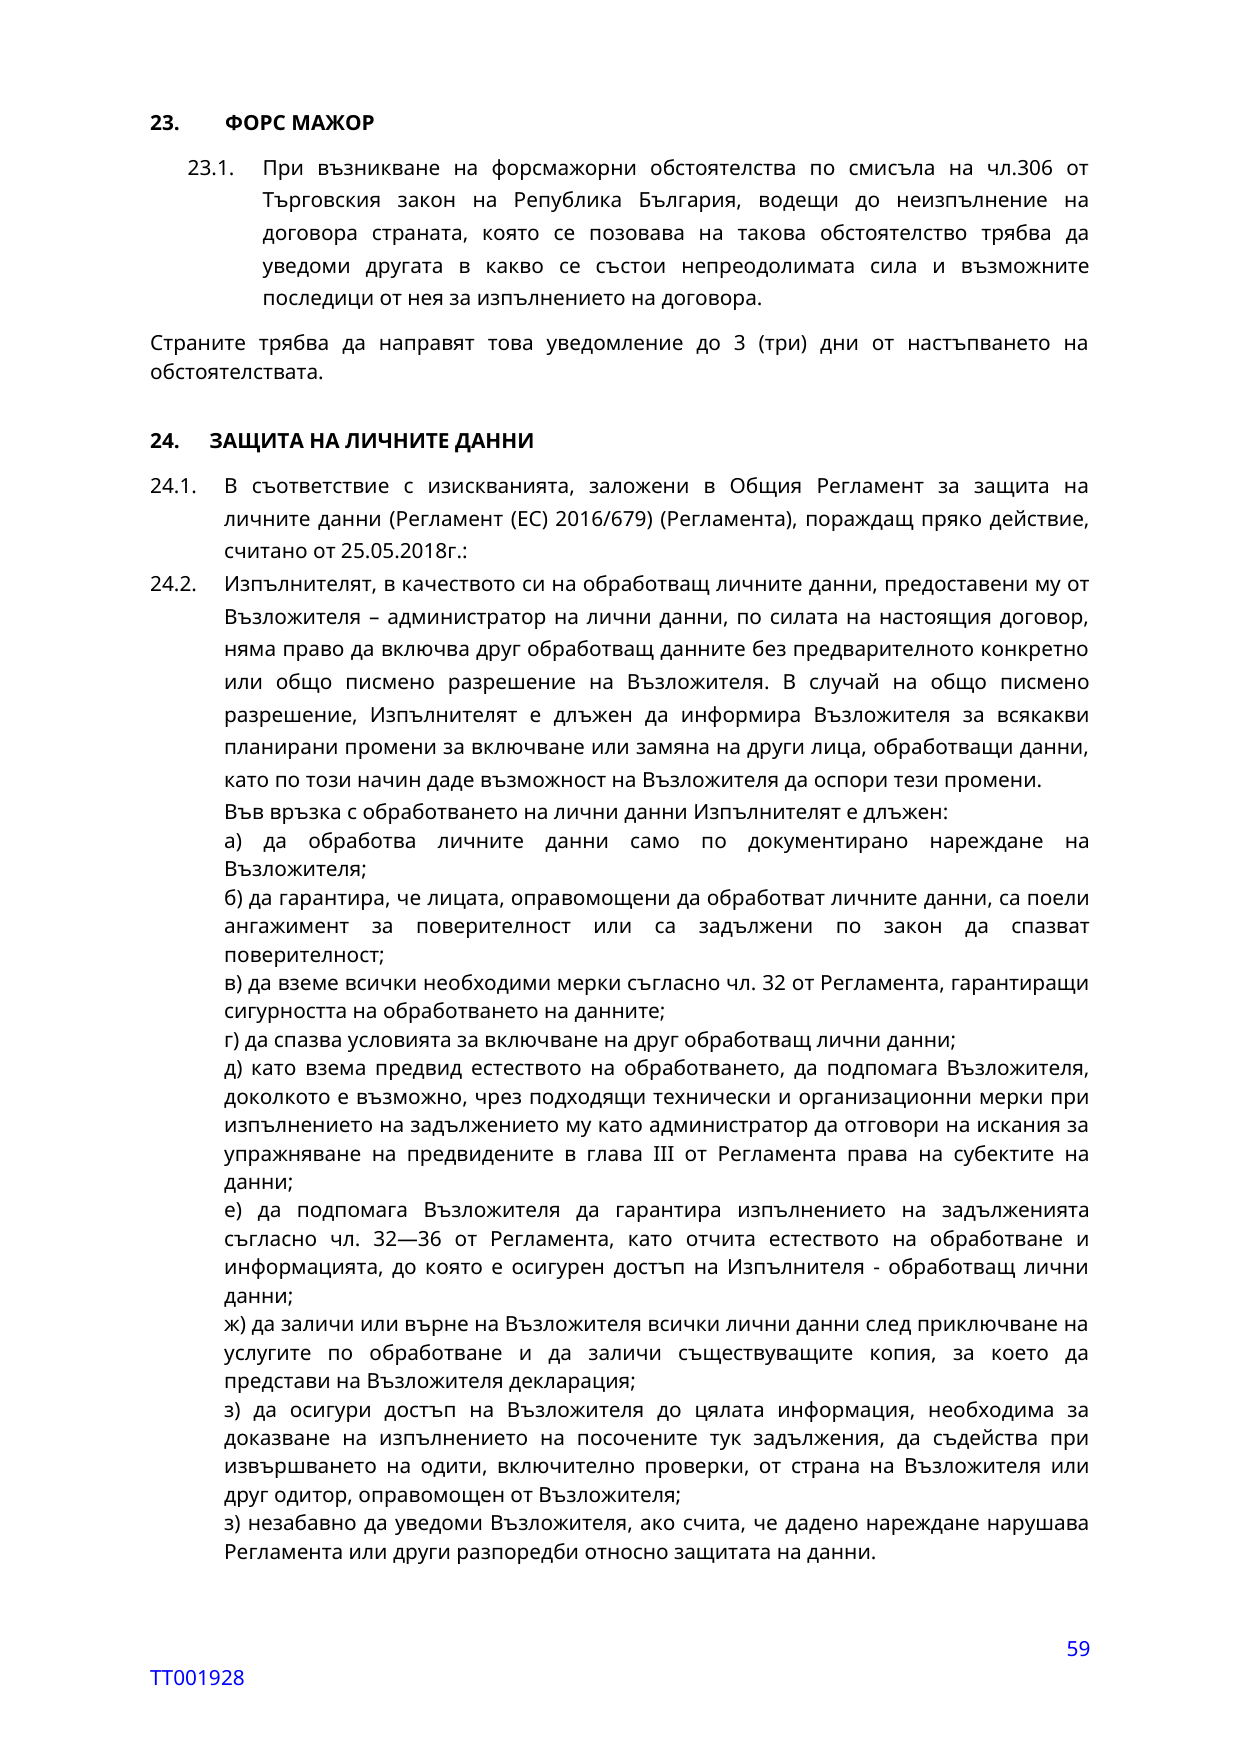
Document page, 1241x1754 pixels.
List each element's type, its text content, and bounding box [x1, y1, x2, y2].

list Изпълнителят, в качеството си на обработващ личните данни, предоставени му от Възложителя – администратор на лични данни, по силата на настоящия договор, няма право да включва друг обработващ данните без предварителното конкретно или общо писмено разрешение на Възложителя. В случай на общо писмено разрешение, Изпълнителят е длъжен да информира Възложителя за всякакви планирани промени за включване или замяна на други лица, обработващи данни, като по този начин даде възможност на Възложителя да оспори тези промени. [150, 569, 1090, 793]
text Страните трябва да направят това уведомление до 3 (три) дни от настъпването на обстоятелствата. [150, 328, 1090, 385]
text б) да гарантира, че лицата, оправомощени да обработват личните данни, са поели ангажимент за поверителност или са задължени по закон да спазват поверителност; [224, 883, 1090, 968]
text г) да спазва условията за включване на друг обработващ лични данни; [224, 1025, 1090, 1053]
text д) като взема предвид естеството на обработването, да подпомага Възложителя, доколкото е възможно, чрез подходящи технически и организационни мерки при изпълнението на задължението му като администратор да отговори на искания за упражняване на предвидените в глава III от Регламента права на субектите на данни; [224, 1053, 1090, 1196]
list В съответствие с изискванията, заложени в Общия Регламент за защита на личните данни (Регламент (ЕС) 2016/679) (Регламента), пораждащ пряко действие, считано от 25.05.2018г.: [150, 471, 1090, 565]
list При възникване на форсмажорни обстоятелства по смисъла на чл.306 от Търговския закон на Република България, водещи до неизпълнение на договора страната, която се позовава на такова обстоятелство трябва да уведоми другата в какво се състои непреодолимата сила и възможните последици от нея за изпълнението на договора. [187, 153, 1090, 312]
text е) да подпомага Възложителя да гарантира изпълнението на задълженията съгласно чл. 32—36 от Регламента, като отчита естеството на обработване и информацията, до която е осигурен достъп на Изпълнителя - обработващ лични данни; [224, 1196, 1090, 1309]
text Във връзка с обработването на лични данни Изпълнителят е длъжен: [224, 797, 1090, 826]
text з) да осигури достъп на Възложителя до цялата информация, необходима за доказване на изпълнението на посочените тук задължения, да съдейства при извършването на одити, включително проверки, от страна на Възложителя или друг одитор, оправомощен от Възложителя; [224, 1395, 1090, 1508]
text в) да вземе всички необходими мерки съгласно чл. 32 от Регламента, гарантиращи сигурността на обработването на данните; [224, 968, 1090, 1025]
text ж) да заличи или върне на Възложителя всички лични данни след приключване на услугите по обработване и да заличи съществуващите копия, за което да представи на Възложителя декларация; [224, 1309, 1090, 1395]
list ФОРС МАЖОР [150, 108, 1090, 136]
list ЗАЩИТА НА ЛИЧНИТЕ ДАННИ [150, 426, 1090, 455]
text з) незабавно да уведоми Възложителя, ако счита, че дадено нареждане нарушава Регламента или други разпоредби относно защитата на данни. [224, 1508, 1090, 1565]
text a) да обработва личните данни само по документирано нареждане на Възложителя; [224, 826, 1090, 883]
